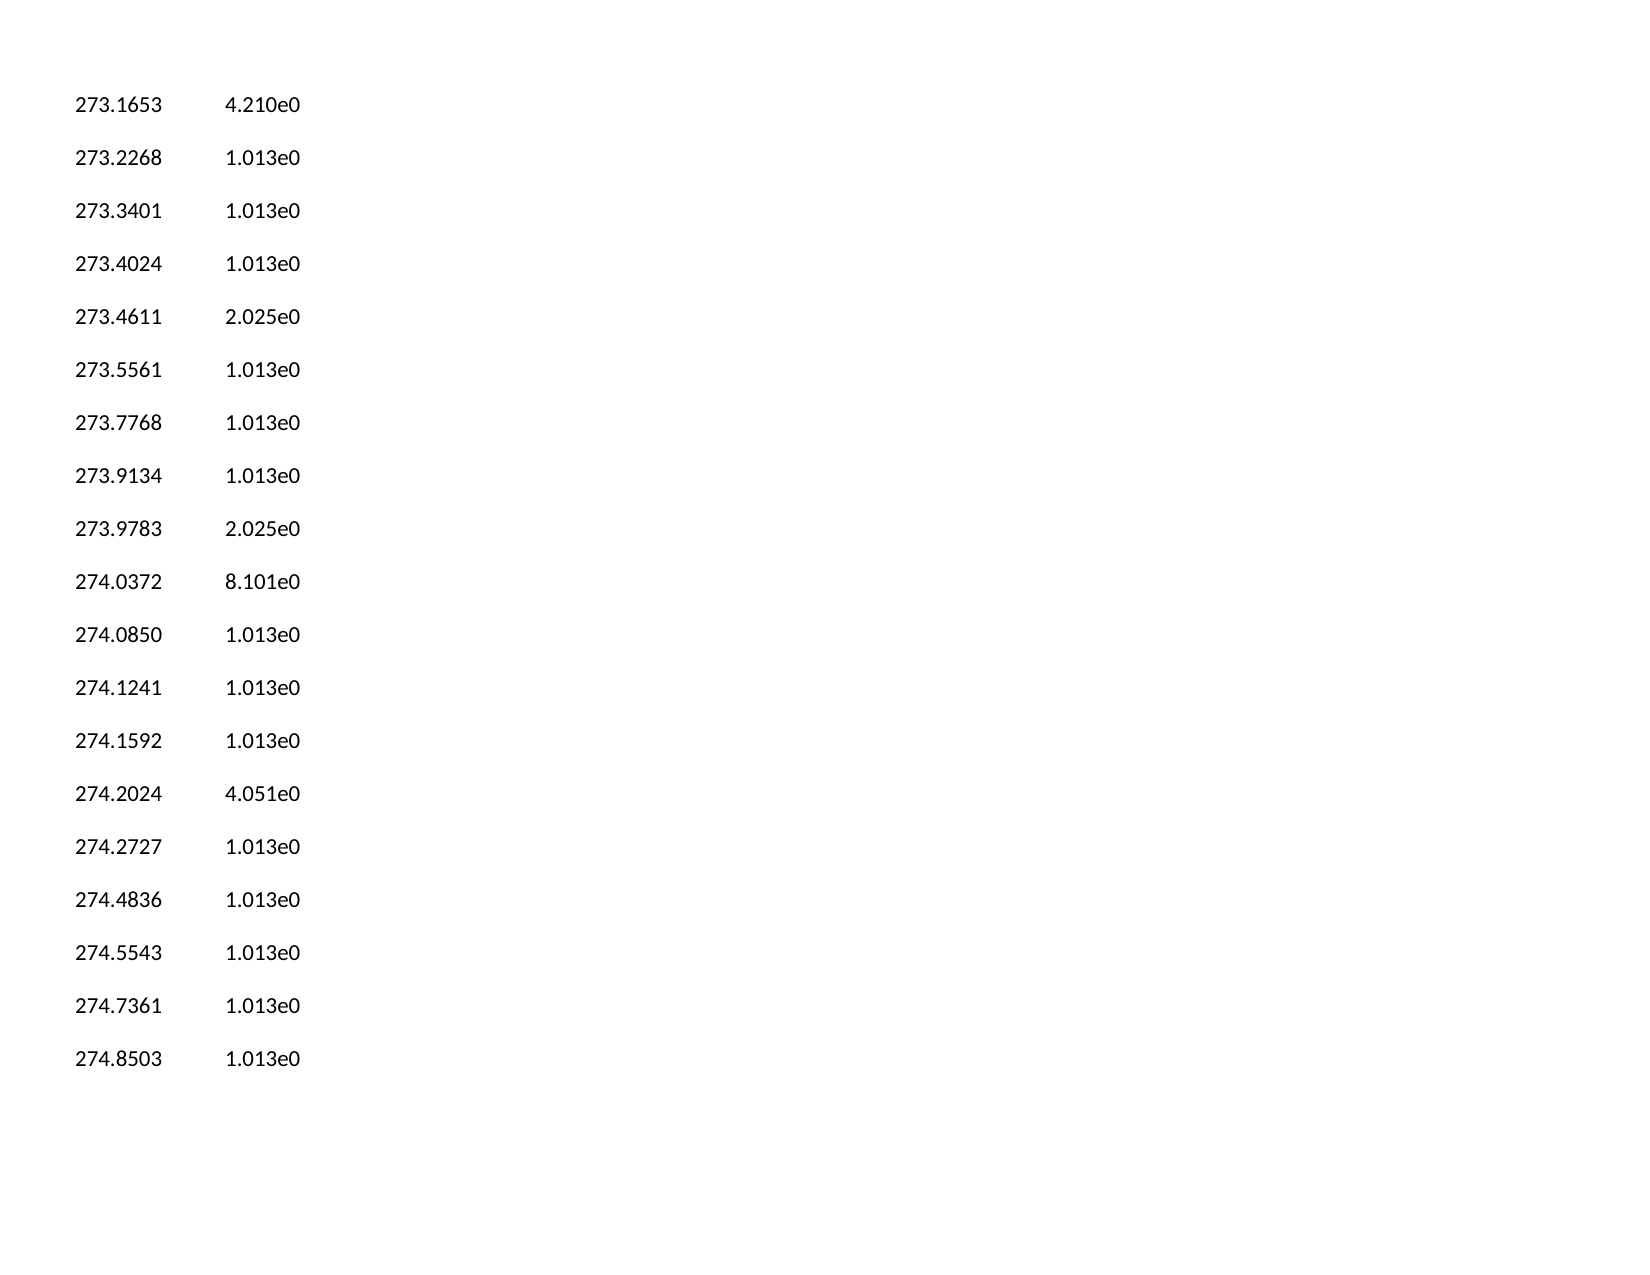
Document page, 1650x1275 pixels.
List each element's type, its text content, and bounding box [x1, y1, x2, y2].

text 273.1653 4.210e0 [75, 90, 1563, 118]
text 274.4836 1.013e0 [75, 885, 1563, 913]
text 273.9134 1.013e0 [75, 461, 1563, 489]
text 274.0372 8.101e0 [75, 567, 1563, 595]
text 273.7768 1.013e0 [75, 408, 1563, 436]
text 273.5561 1.013e0 [75, 355, 1563, 383]
text 273.4611 2.025e0 [75, 302, 1563, 330]
text 273.9783 2.025e0 [75, 514, 1563, 542]
text 274.0850 1.013e0 [75, 620, 1563, 648]
text 274.1592 1.013e0 [75, 726, 1563, 754]
text 274.2727 1.013e0 [75, 832, 1563, 860]
text 273.2268 1.013e0 [75, 143, 1563, 171]
text 274.7361 1.013e0 [75, 991, 1563, 1019]
text 273.4024 1.013e0 [75, 249, 1563, 277]
text 274.8503 1.013e0 [75, 1044, 1563, 1072]
text 274.5543 1.013e0 [75, 938, 1563, 966]
text 274.2024 4.051e0 [75, 779, 1563, 807]
text 274.1241 1.013e0 [75, 673, 1563, 701]
text 273.3401 1.013e0 [75, 196, 1563, 224]
